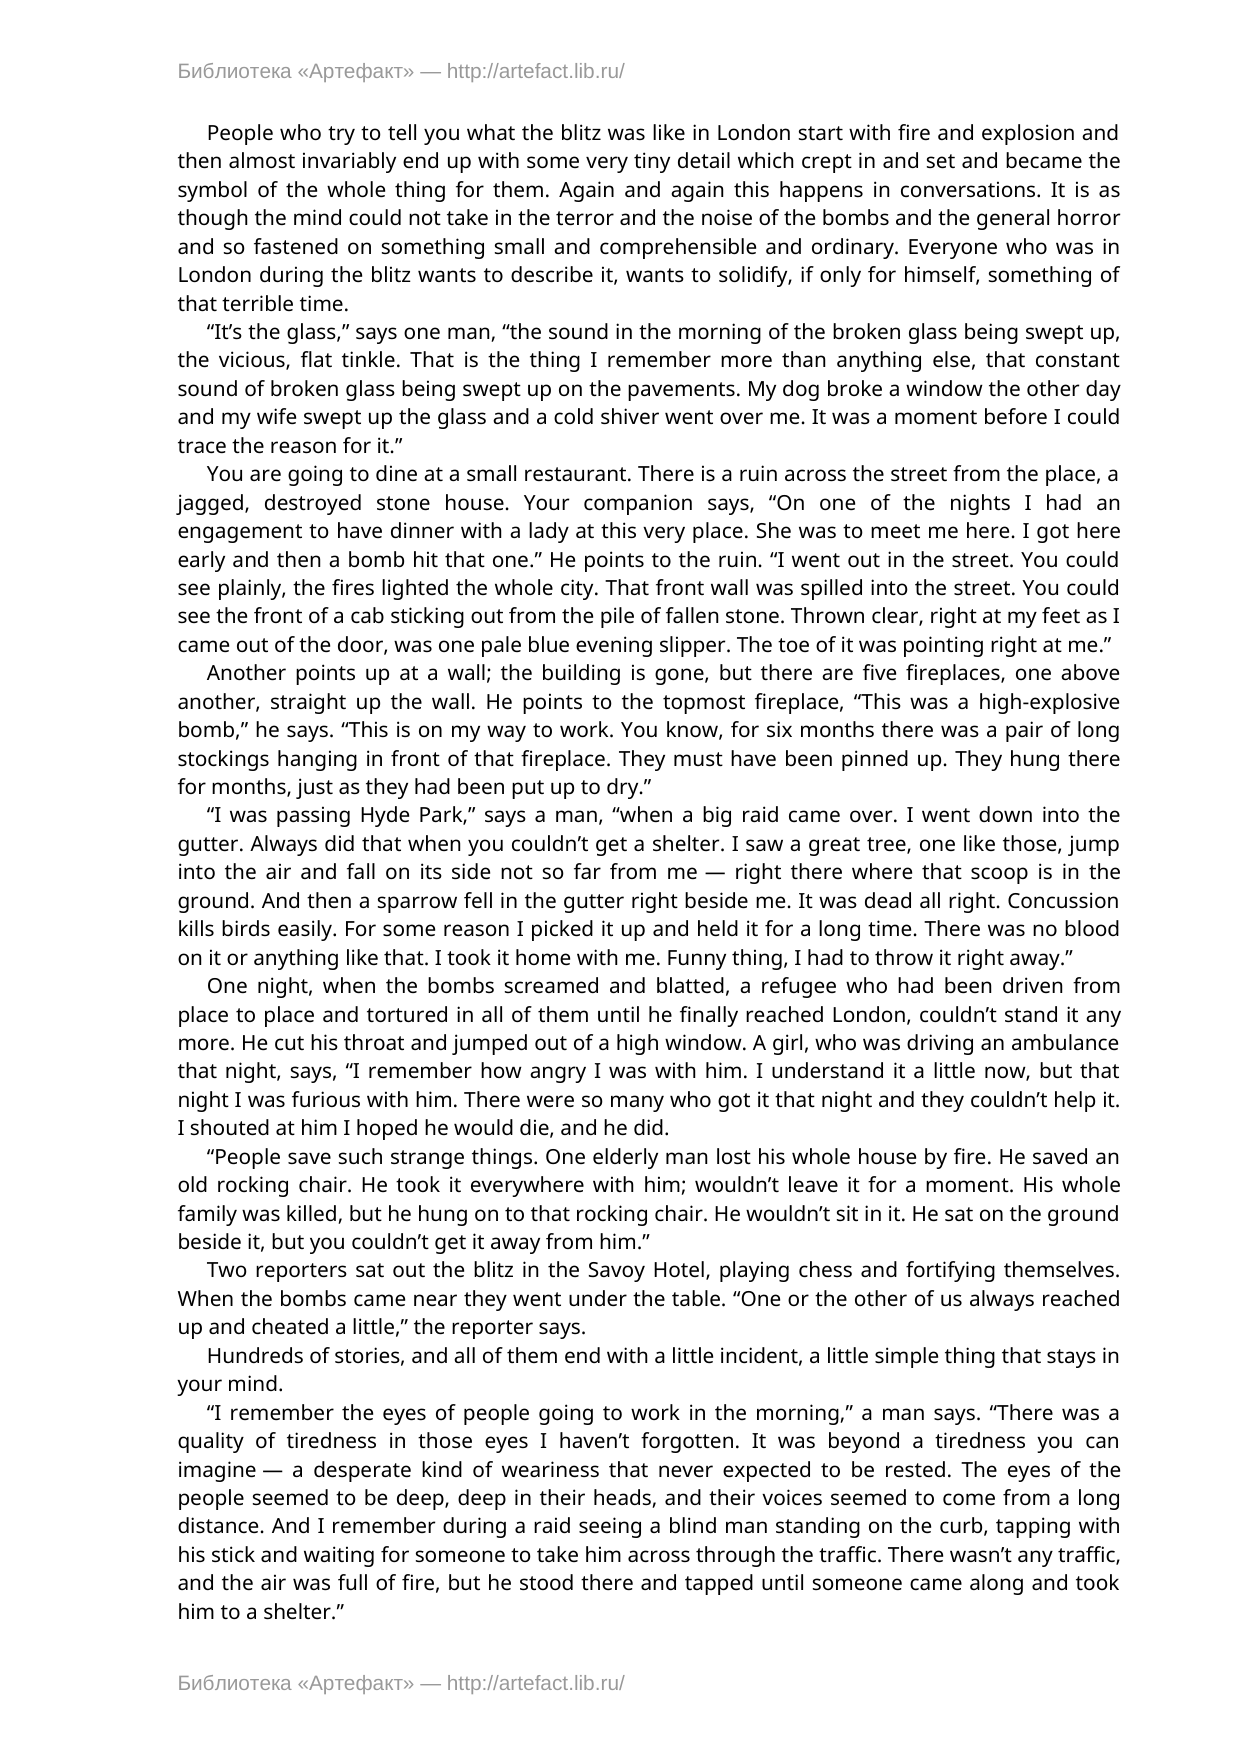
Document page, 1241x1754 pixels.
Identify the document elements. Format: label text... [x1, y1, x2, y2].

text “I was passing Hyde Park,” says a man, “when a big raid came over. I went down into the gutter. Always did that when you couldn’t get a shelter. I saw a great tree, one like those, jump into the air and fall on its side not so far from me — right there where that scoop is in the ground. And then a sparrow fell in the gutter right beside me. It was dead all right. Concussion kills birds easily. For some reason I picked it up and held it for a long time. There was no blood on it or anything like that. I took it home with me. Funny thing, I had to throw it right away.” [177, 801, 1122, 971]
text “It’s the glass,” says one man, “the sound in the morning of the broken glass being swept up, the vicious, flat tinkle. That is the thing I remember more than anything else, that constant sound of broken glass being swept up on the pavements. My dog broke a window the other day and my wife swept up the glass and a cold shiver went over me. It was a moment before I could trace the reason for it.” [177, 317, 1122, 459]
text Two reporters sat out the blitz in the Savoy Hotel, playing chess and fortifying themselves. When the bombs came near they went under the table. “One or the other of us always reached up and cheated a little,” the reporter says. [177, 1256, 1122, 1341]
text One night, when the bombs screamed and blatted, a refugee who had been driven from place to place and tortured in all of them until he finally reached London, couldn’t stand it any more. He cut his throat and jumped out of a high window. A girl, who was driving an ambulance that night, says, “I remember how angry I was with him. I understand it a little now, but that night I was furious with him. There were so many who got it that night and they couldn’t help it. I shouted at him I hoped he would die, and he did. [177, 971, 1122, 1142]
text Hundreds of stories, and all of them end with a little incident, a little simple thing that stays in your mind. [177, 1341, 1122, 1398]
text Another points up at a wall; the building is gone, but there are five fireplaces, one above another, straight up the wall. He points to the topmost fireplace, “This was a high-explosive bomb,” he says. “This is on my way to work. You know, for six months there was a pair of long stockings hanging in front of that fireplace. They must have been pinned up. They hung there for months, just as they had been put up to dry.” [177, 658, 1122, 801]
text People who try to tell you what the blitz was like in London start with fire and explosion and then almost invariably end up with some very tiny detail which crept in and set and became the symbol of the whole thing for them. Again and again this happens in conversations. It is as though the mind could not take in the terror and the noise of the bombs and the general horror and so fastened on something small and comprehensible and ordinary. Everyone who was in London during the blitz wants to describe it, wants to solidify, if only for himself, something of that terrible time. [177, 118, 1122, 317]
text “People save such strange things. One elderly man lost his whole house by fire. He saved an old rocking chair. He took it everywhere with him; wouldn’t leave it for a moment. His whole family was killed, but he hung on to that rocking chair. He wouldn’t sit in it. He sat on the ground beside it, but you couldn’t get it away from him.” [177, 1142, 1122, 1256]
text You are going to dine at a small restaurant. There is a ruin across the street from the place, a jagged, destroyed stone house. Your companion says, “On one of the nights I had an engagement to have dinner with a lady at this very place. She was to meet me here. I got here early and then a bomb hit that one.” He points to the ruin. “I went out in the street. You could see plainly, the fires lighted the whole city. That front wall was spilled into the street. You could see the front of a cab sticking out from the pile of fallen stone. Thrown clear, right at my feet as I came out of the door, was one pale blue evening slipper. The toe of it was pointing right at me.” [177, 459, 1122, 658]
text “I remember the eyes of people going to work in the morning,” a man says. “There was a quality of tiredness in those eyes I haven’t forgotten. It was beyond a tiredness you can imagine — a desperate kind of weariness that never expected to be rested. The eyes of the people seemed to be deep, deep in their heads, and their voices seemed to come from a long distance. And I remember during a raid seeing a blind man standing on the curb, tapping with his stick and waiting for someone to take him across through the traffic. There wasn’t any traffic, and the air was full of fire, but he stood there and tapped until someone came along and took him to a shelter.” [177, 1398, 1122, 1625]
